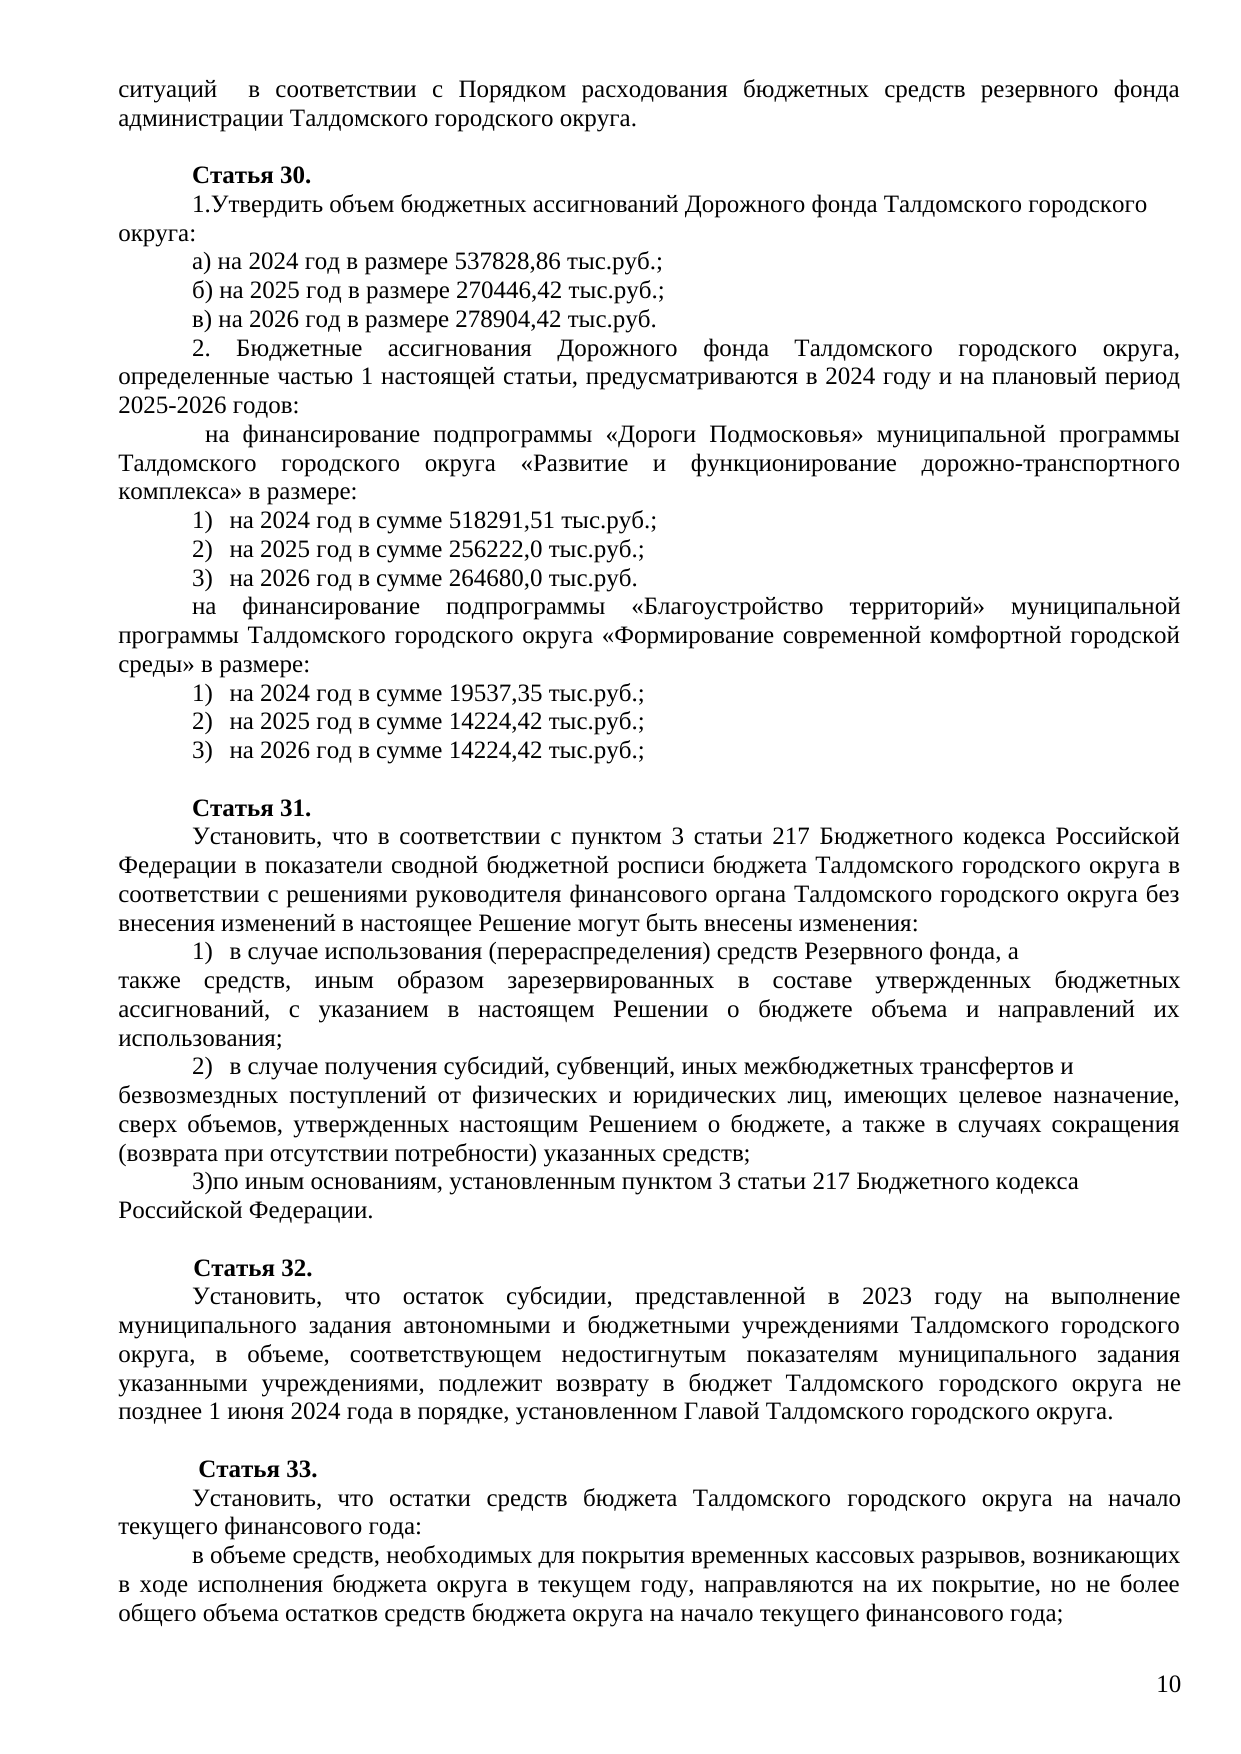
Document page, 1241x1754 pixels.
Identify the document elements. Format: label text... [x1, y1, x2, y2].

text в объеме средств, необходимых для покрытия временных кассовых разрывов, возникающих в ходе исполнения бюджета округа в текущем году, направляются на их покрытие, но не более общего объема остатков средств бюджета округа на начало текущего финансового года; [118, 1540, 1181, 1626]
text на финансирование подпрограммы «Благоустройство территорий» муниципальной программы Талдомского городского округа «Формирование современной комфортной городской среды» в размере: [118, 591, 1181, 678]
text на финансирование подпрограммы «Дороги Подмосковья» муниципальной программы Талдомского городского округа «Развитие и функционирование дорожно-транспортного комплекса» в размере: [118, 419, 1181, 505]
list в случае использования (перераспределения) средств Резервного фонда, а [192, 936, 1181, 965]
list на 2025 год в сумме 256222,0 тыс.руб.; [192, 534, 1181, 563]
text б) на 2025 год в размере 270446,42 тыс.руб.; [118, 275, 1181, 304]
text также средств, иным образом зарезервированных в составе утвержденных бюджетных ассигнований, с указанием в настоящем Решении о бюджете объема и направлений их использования; [118, 965, 1181, 1051]
text 1.Утвердить объем бюджетных ассигнований Дорожного фонда Талдомского городского округа: [118, 189, 1181, 246]
text 2. Бюджетные ассигнования Дорожного фонда Талдомского городского округа, определенные частью 1 настоящей статьи, предусматриваются в 2024 году и на плановый период 2025-2026 годов: [118, 333, 1181, 419]
text Статья 30. [118, 160, 1181, 189]
text Установить, что остаток субсидии, представленной в 2023 году на выполнение муниципального задания автономными и бюджетными учреждениями Талдомского городского округа, в объеме, соответствующем недостигнутым показателям муниципального задания указанными учреждениями, подлежит возврату в бюджет Талдомского городского округа не позднее 1 июня 2024 года в порядке, установленном Главой Талдомского городского округа. [118, 1281, 1181, 1425]
list на 2024 год в сумме 19537,35 тыс.руб.; [192, 678, 1181, 706]
text Установить, что остатки средств бюджета Талдомского городского округа на начало текущего финансового года: [118, 1483, 1181, 1540]
text безвозмездных поступлений от физических и юридических лиц, имеющих целевое назначение, сверх объемов, утвержденных настоящим Решением о бюджете, а также в случаях сокращения (возврата при отсутствии потребности) указанных средств; [118, 1080, 1181, 1166]
list на 2024 год в сумме 518291,51 тыс.руб.; [192, 505, 1181, 534]
list на 2025 год в сумме 14224,42 тыс.руб.; [192, 706, 1181, 735]
list на 2026 год в сумме 14224,42 тыс.руб.; [192, 735, 1181, 764]
text а) на 2024 год в размере 537828,86 тыс.руб.; [118, 246, 1181, 275]
list на 2026 год в сумме 264680,0 тыс.руб. [192, 563, 1181, 591]
text Статья 31. [118, 793, 1181, 821]
list в случае получения субсидий, субвенций, иных межбюджетных трансфертов и [192, 1051, 1181, 1080]
text Статья 33. [118, 1454, 1181, 1483]
text в) на 2026 год в размере 278904,42 тыс.руб. [118, 304, 1181, 333]
text Российской Федерации. [118, 1195, 1181, 1224]
text Установить, что в соответствии с пунктом 3 статьи 217 Бюджетного кодекса Российской Федерации в показатели сводной бюджетной росписи бюджета Талдомского городского округа в соответствии с решениями руководителя финансового органа Талдомского городского округа без внесения изменений в настоящее Решение могут быть внесены изменения: [118, 821, 1181, 936]
text Статья 32. [118, 1253, 1181, 1281]
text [118, 74, 1181, 131]
text 3)по иным основаниям, установленным пунктом 3 статьи 217 Бюджетного кодекса [118, 1166, 1181, 1195]
